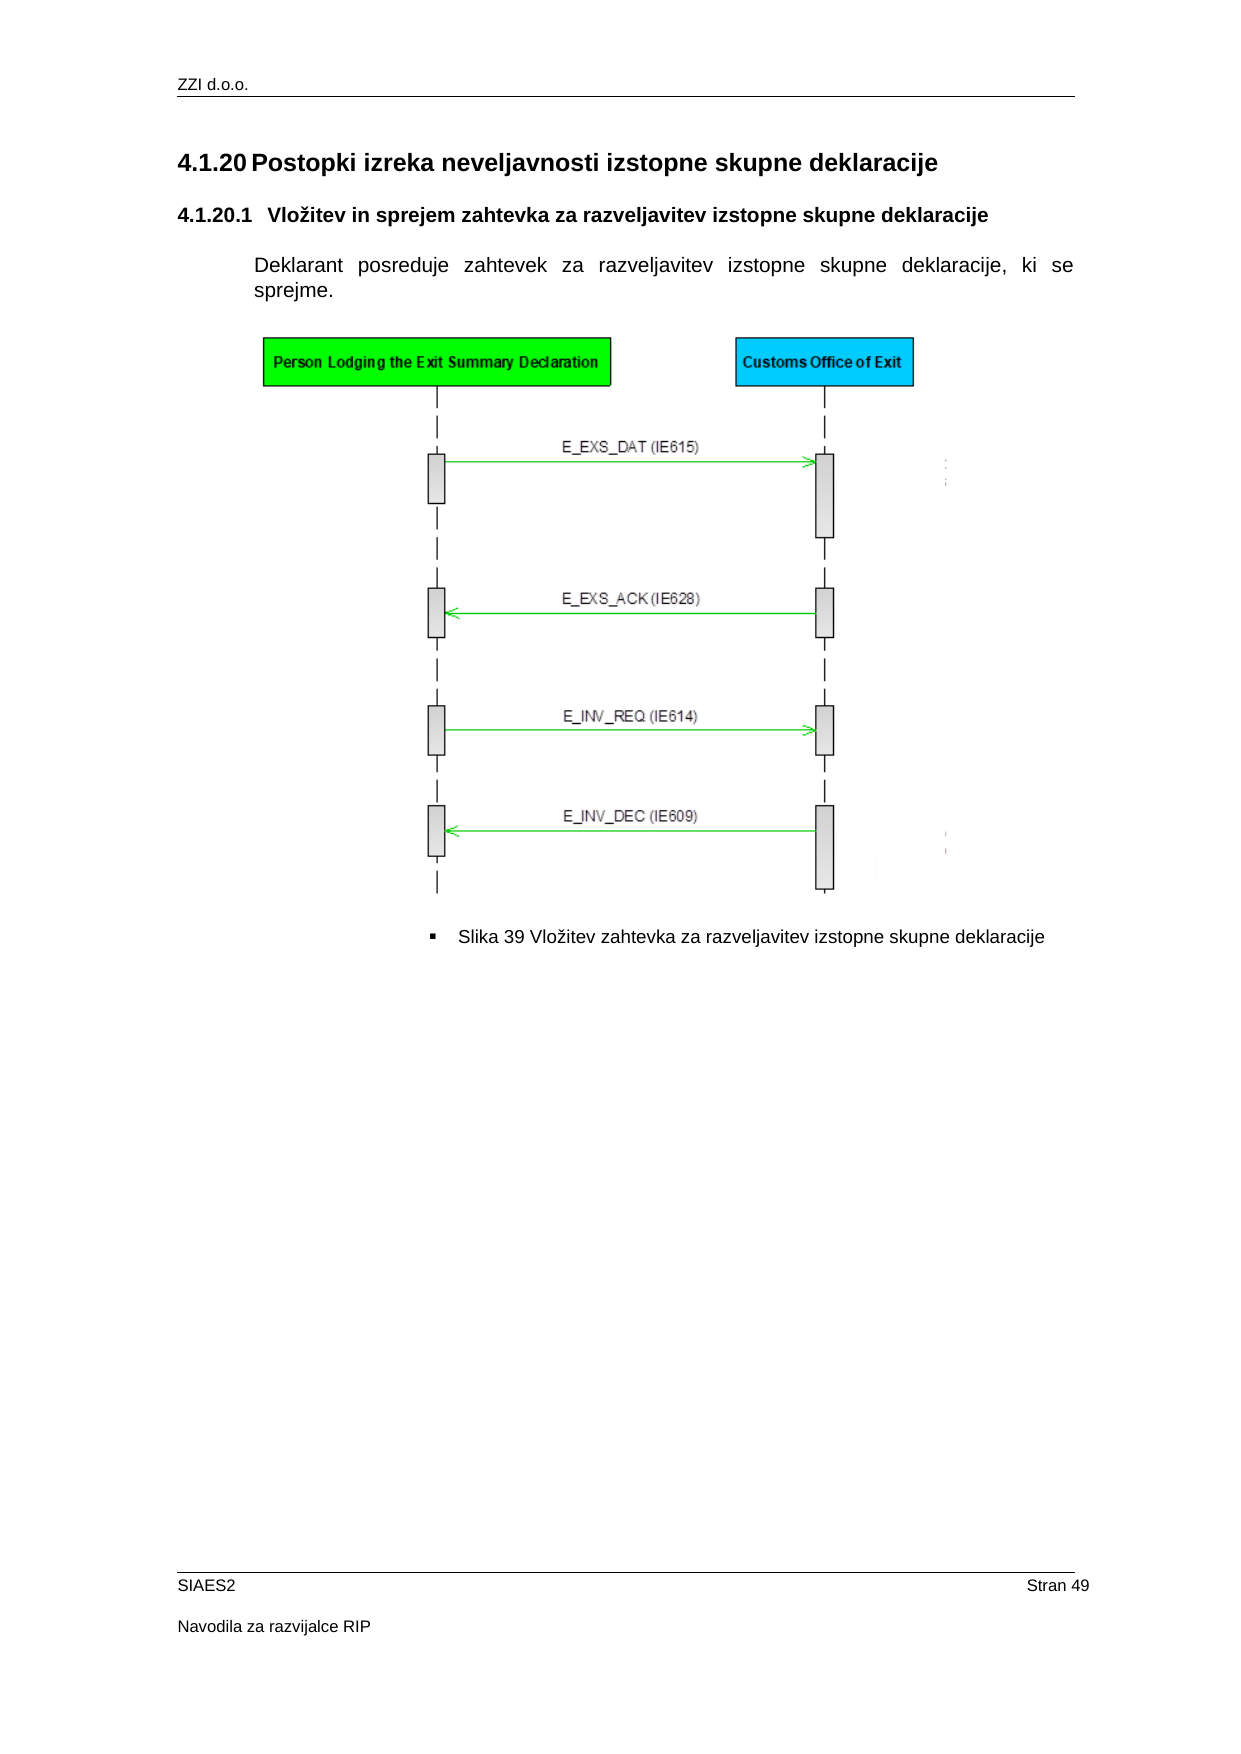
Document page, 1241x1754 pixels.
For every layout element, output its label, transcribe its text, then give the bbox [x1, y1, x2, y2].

text Slika 39 Vložitev zahtevka za razveljavitev izstopne skupne deklaracije [428, 925, 1075, 948]
subtitle Postopki izreka neveljavnosti izstopne skupne deklaracije [177, 148, 1075, 176]
subtitle Vložitev in sprejem zahtevka za razveljavitev izstopne skupne deklaracije [177, 201, 1075, 226]
picture [253, 326, 947, 900]
text Deklarant posreduje zahtevek za razveljavitev izstopne skupne deklaracije, ki se sprejme. [254, 251, 1075, 301]
